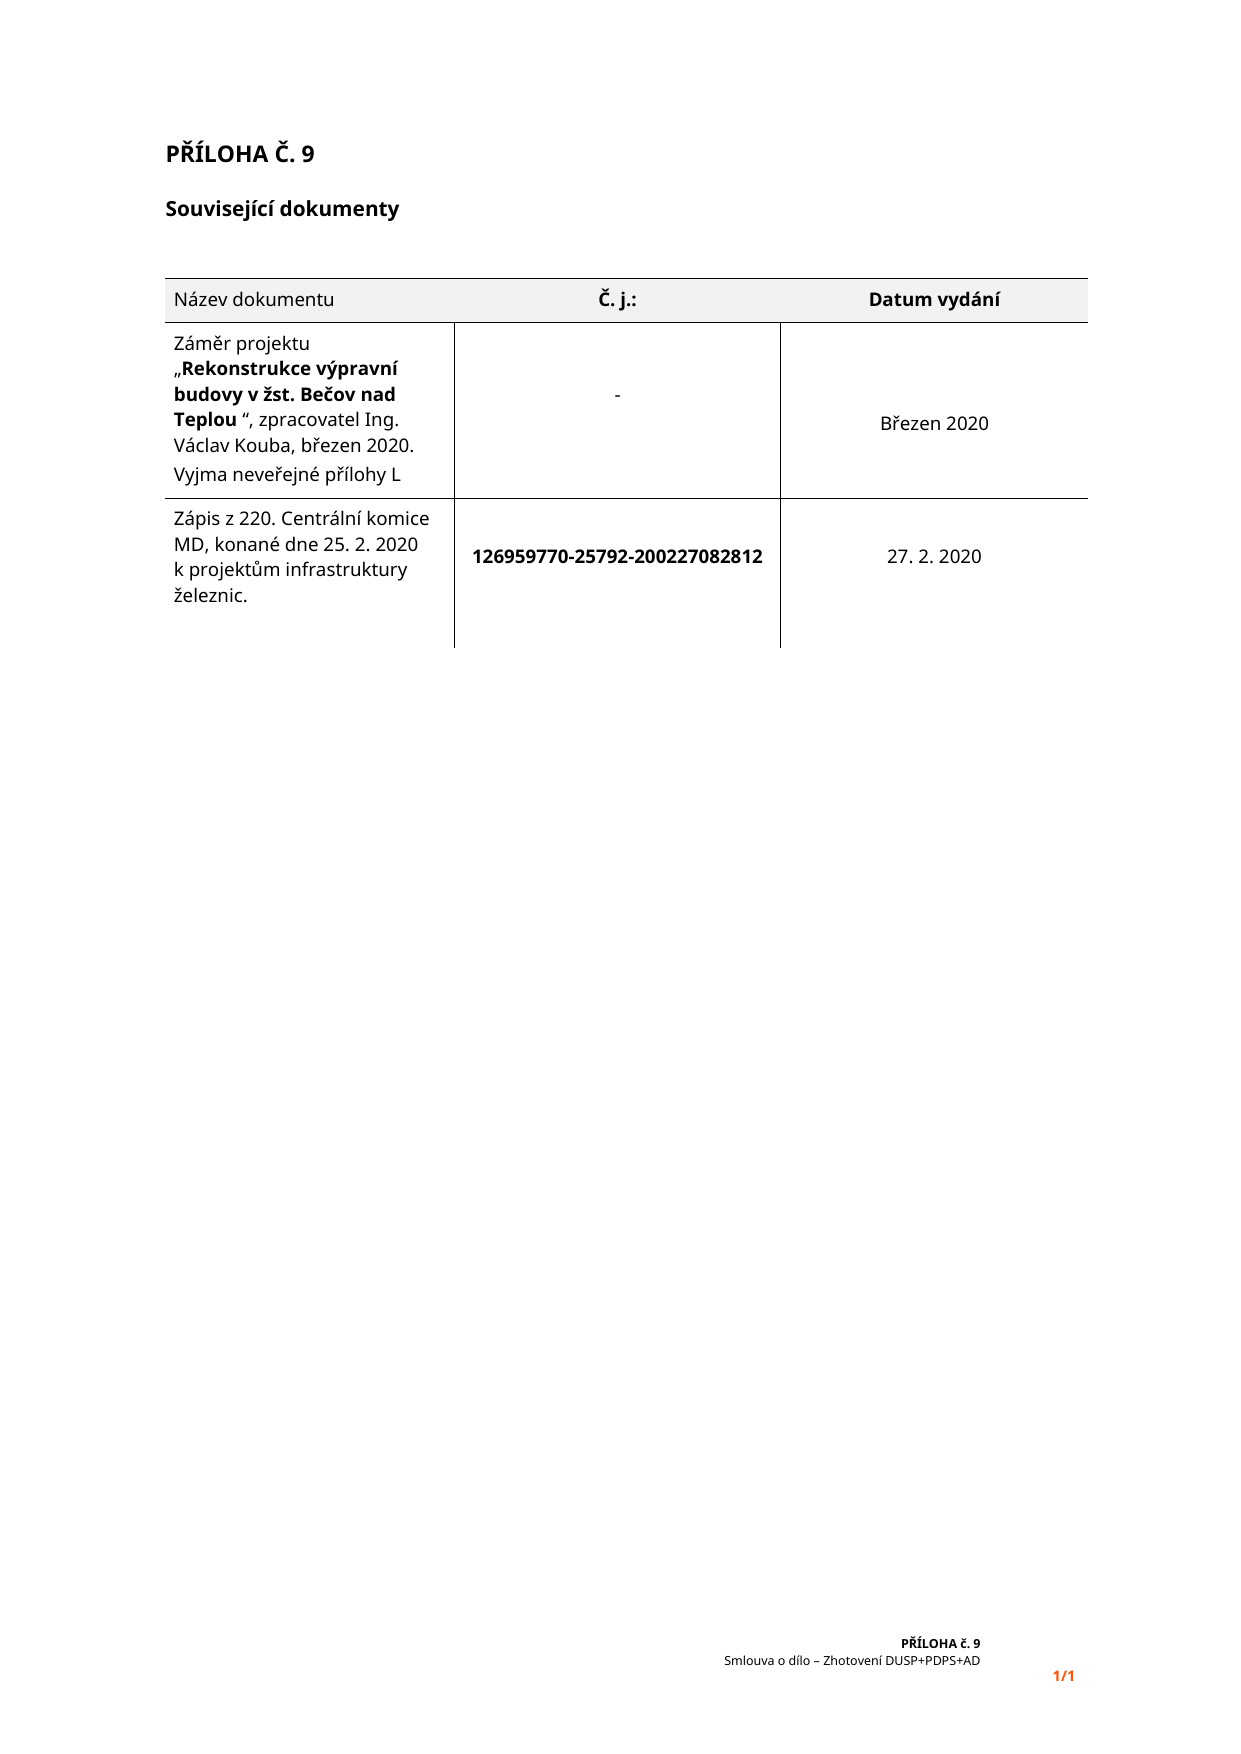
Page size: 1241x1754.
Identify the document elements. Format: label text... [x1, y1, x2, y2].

table_header Datum vydání [780, 279, 1088, 322]
table_cell - [455, 323, 780, 497]
table_header Název dokumentu [165, 279, 454, 322]
table_cell 126959770-25792-200227082812 [455, 499, 780, 647]
table_cell 27. 2. 2020 [781, 499, 1088, 647]
table_cell Zápis z 220. Centrální komice MD, konané dne 25. 2. 2020 k projektům infrastruktury železnic. [165, 499, 454, 647]
text Související dokumenty [165, 194, 1075, 222]
table_cell Záměr projektu „Rekonstrukce výpravní budovy v žst. Bečov nad Teplou “, zpracovatel Ing. Václav Kouba, březen 2020. Vyjma neveřejné přílohy L [165, 323, 454, 497]
table_header Č. j.: [454, 279, 780, 322]
table_cell Březen 2020 [781, 323, 1088, 497]
text Příloha č. 9 [165, 138, 1075, 170]
